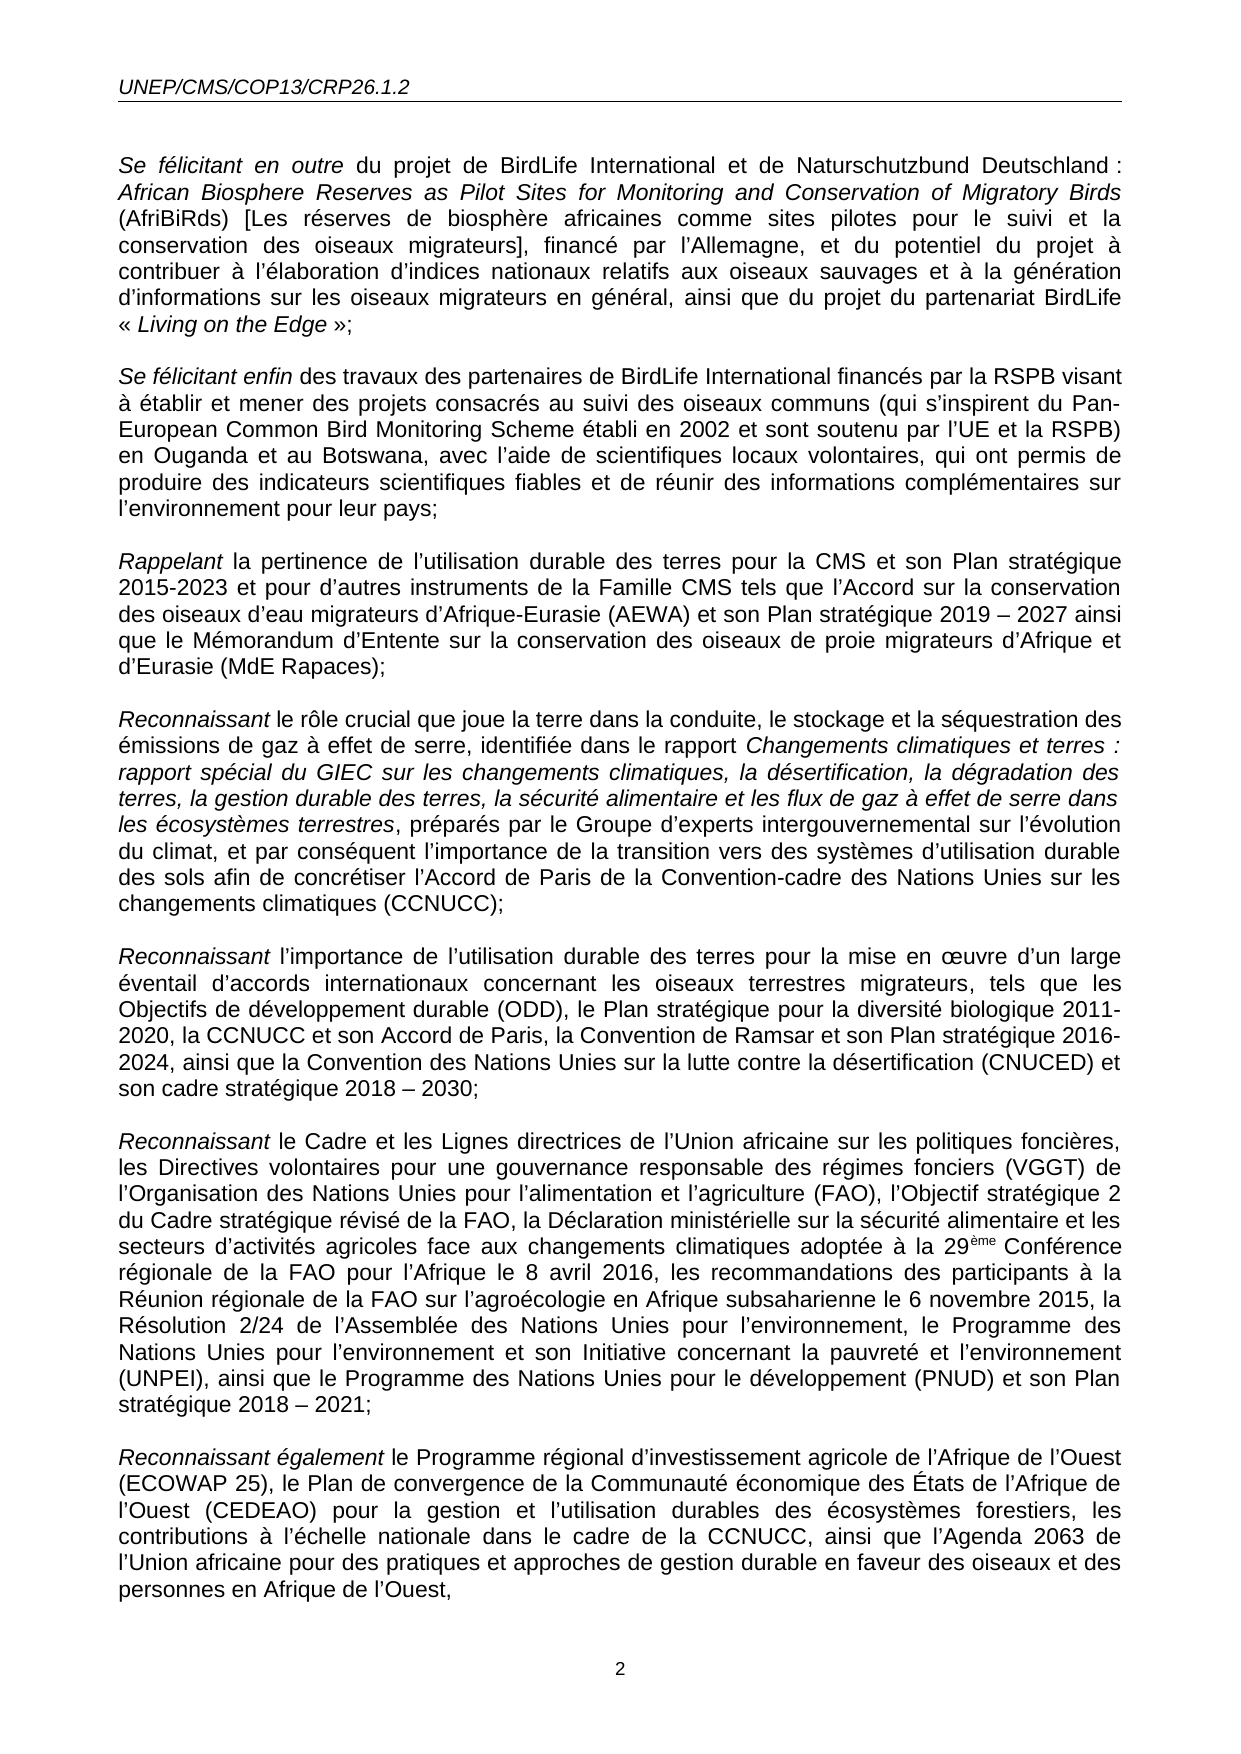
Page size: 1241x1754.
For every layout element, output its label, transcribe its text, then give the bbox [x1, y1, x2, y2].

text Reconnaissant l’importance de l’utilisation durable des terres pour la mise en œuvre d’un large éventail d’accords internationaux concernant les oiseaux terrestres migrateurs, tels que les Objectifs de développement durable (ODD), le Plan stratégique pour la diversité biologique 2011-2020, la CCNUCC et son Accord de Paris, la Convention de Ramsar et son Plan stratégique 2016-2024, ainsi que la Convention des Nations Unies sur la lutte contre la désertification (CNUCED) et son cadre stratégique 2018 – 2030; [118, 943, 1122, 1101]
text Rappelant la pertinence de l’utilisation durable des terres pour la CMS et son Plan stratégique 2015-2023 et pour d’autres instruments de la Famille CMS tels que l’Accord sur la conservation des oiseaux d’eau migrateurs d’Afrique-Eurasie (AEWA) et son Plan stratégique 2019 – 2027 ainsi que le Mémorandum d’Entente sur la conservation des oiseaux de proie migrateurs d’Afrique et d’Eurasie (MdE Rapaces); [118, 548, 1122, 679]
text Se félicitant enfin des travaux des partenaires de BirdLife International financés par la RSPB visant à établir et mener des projets consacrés au suivi des oiseaux communs (qui s’inspirent du Pan-European Common Bird Monitoring Scheme établi en 2002 et sont soutenu par l’UE et la RSPB) en Ouganda et au Botswana, avec l’aide de scientifiques locaux volontaires, qui ont permis de produire des indicateurs scientifiques fiables et de réunir des informations complémentaires sur l’environnement pour leur pays; [118, 363, 1122, 521]
text Reconnaissant le Cadre et les Lignes directrices de l’Union africaine sur les politiques foncières, les Directives volontaires pour une gouvernance responsable des régimes fonciers (VGGT) de l’Organisation des Nations Unies pour l’alimentation et l’agriculture (FAO), l’Objectif stratégique 2 du Cadre stratégique révisé de la FAO, la Déclaration ministérielle sur la sécurité alimentaire et les secteurs d’activités agricoles face aux changements climatiques adoptée à la 29ème Conférence régionale de la FAO pour l’Afrique le 8 avril 2016, les recommandations des participants à la Réunion régionale de la FAO sur l’agroécologie en Afrique subsaharienne le 6 novembre 2015, la Résolution 2/24 de l’Assemblée des Nations Unies pour l’environnement, le Programme des Nations Unies pour l’environnement et son Initiative concernant la pauvreté et l’environnement (UNPEI), ainsi que le Programme des Nations Unies pour le développement (PNUD) et son Plan stratégique 2018 – 2021; [118, 1128, 1122, 1417]
text Reconnaissant également le Programme régional d’investissement agricole de l’Afrique de l’Ouest (ECOWAP 25), le Plan de convergence de la Communauté économique des États de l’Afrique de l’Ouest (CEDEAO) pour la gestion et l’utilisation durables des écosystèmes forestiers, les contributions à l’échelle nationale dans le cadre de la CCNUCC, ainsi que l’Agenda 2063 de l’Union africaine pour des pratiques et approches de gestion durable en faveur des oiseaux et des personnes en Afrique de l’Ouest, [118, 1444, 1122, 1602]
text Se félicitant en outre du projet de BirdLife International et de Naturschutzbund Deutschland : African Biosphere Reserves as Pilot Sites for Monitoring and Conservation of Migratory Birds (AfriBiRds) [Les réserves de biosphère africaines comme sites pilotes pour le suivi et la conservation des oiseaux migrateurs], financé par l’Allemagne, et du potentiel du projet à contribuer à l’élaboration d’indices nationaux relatifs aux oiseaux sauvages et à la génération d’informations sur les oiseaux migrateurs en général, ainsi que du projet du partenariat BirdLife « Living on the Edge »; [118, 152, 1122, 337]
text Reconnaissant le rôle crucial que joue la terre dans la conduite, le stockage et la séquestration des émissions de gaz à effet de serre, identifiée dans le rapport Changements climatiques et terres : rapport spécial du GIEC sur les changements climatiques, la désertification, la dégradation des terres, la gestion durable des terres, la sécurité alimentaire et les flux de gaz à effet de serre dans les écosystèmes terrestres, préparés par le Groupe d’experts intergouvernemental sur l’évolution du climat, et par conséquent l’importance de la transition vers des systèmes d’utilisation durable des sols afin de concrétiser l’Accord de Paris de la Convention-cadre des Nations Unies sur les changements climatiques (CCNUCC); [118, 706, 1122, 917]
